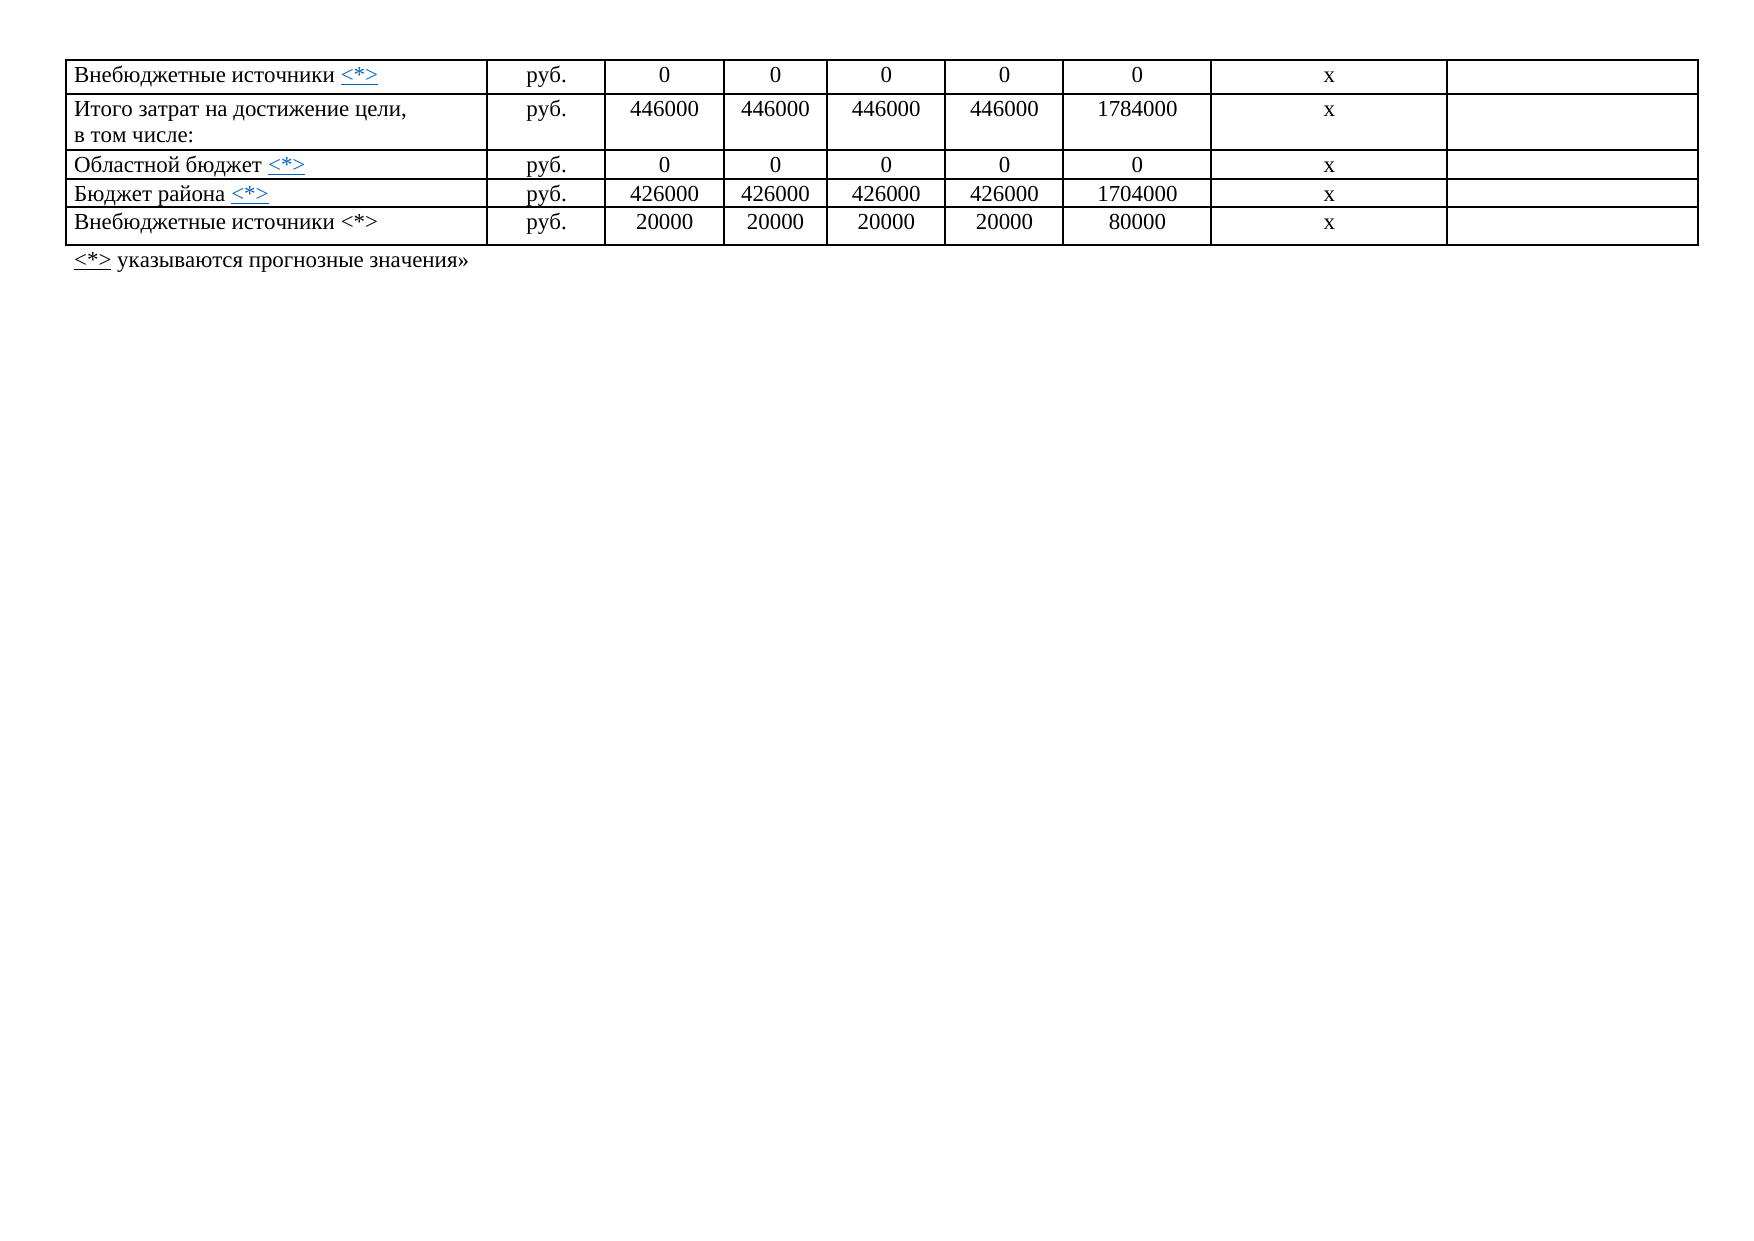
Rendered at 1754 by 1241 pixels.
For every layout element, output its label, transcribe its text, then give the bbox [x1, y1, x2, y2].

table_cell Внебюджетные источники <*> [67, 208, 486, 244]
table_cell Бюджет района <*> [67, 180, 486, 206]
table_cell 0 [606, 151, 723, 178]
table_cell 20000 [725, 208, 826, 244]
table_cell 1704000 [1064, 180, 1210, 206]
table_cell 426000 [725, 180, 826, 206]
table_cell 1784000 [1064, 95, 1210, 149]
table_cell 20000 [946, 208, 1062, 244]
table_cell руб. [488, 208, 604, 244]
table_cell руб. [488, 61, 604, 93]
table_cell 20000 [606, 208, 723, 244]
table_cell 446000 [828, 95, 944, 149]
table_cell [1448, 208, 1697, 244]
table_cell 80000 [1064, 208, 1210, 244]
table_cell [1448, 151, 1697, 178]
table_cell [1448, 180, 1697, 206]
table_cell 0 [828, 61, 944, 93]
table_cell руб. [488, 180, 604, 206]
table_cell 426000 [946, 180, 1062, 206]
table_cell Итого затрат на достижение цели, в том числе: [67, 95, 486, 149]
table_cell x [1212, 208, 1446, 244]
table_cell х [1212, 180, 1446, 206]
table_cell [1448, 61, 1697, 93]
table_cell 0 [946, 61, 1062, 93]
table_cell 446000 [725, 95, 826, 149]
table_cell [1448, 95, 1697, 149]
table_cell 426000 [606, 180, 723, 206]
table_cell 0 [1064, 61, 1210, 93]
table_cell 446000 [606, 95, 723, 149]
table_cell x [1212, 151, 1446, 178]
table_cell Внебюджетные источники <*> [67, 61, 486, 93]
table_cell 0 [606, 61, 723, 93]
table_cell 0 [725, 61, 826, 93]
table_cell 0 [1064, 151, 1210, 178]
table_cell 446000 [946, 95, 1062, 149]
table_cell 20000 [828, 208, 944, 244]
table_cell руб. [488, 151, 604, 178]
table_cell x [1212, 95, 1446, 149]
table_cell 0 [828, 151, 944, 178]
table_cell руб. [488, 95, 604, 149]
table_cell Областной бюджет <*> [67, 151, 486, 178]
table_cell 0 [946, 151, 1062, 178]
table_cell 0 [725, 151, 826, 178]
table_cell 426000 [828, 180, 944, 206]
text <*> указываются прогнозные значения» [74, 246, 1695, 272]
table_cell x [1212, 61, 1446, 93]
